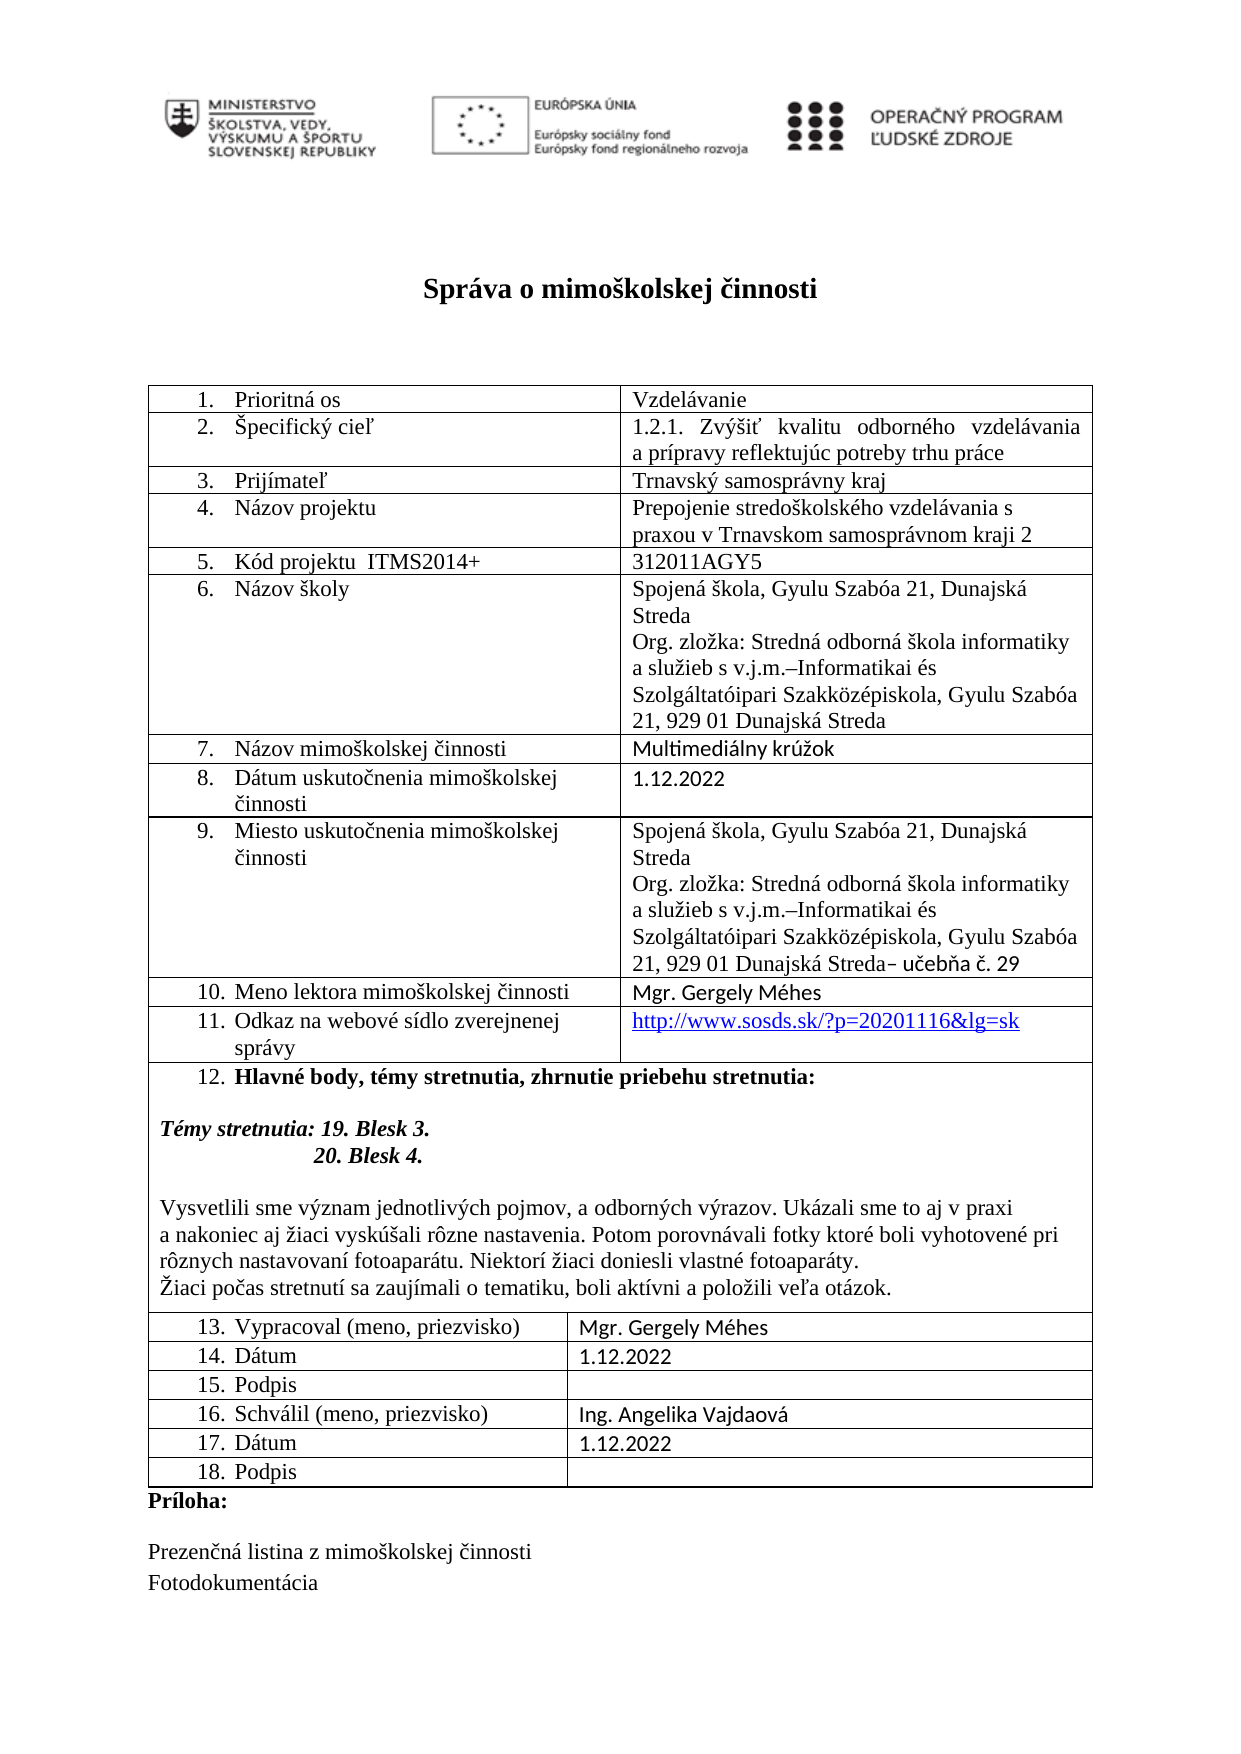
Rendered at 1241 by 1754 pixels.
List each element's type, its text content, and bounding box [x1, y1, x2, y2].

table_cell Schválil (meno, priezvisko) [149, 1400, 567, 1428]
table_cell Prepojenie stredoškolského vzdelávania s praxou v Trnavskom samosprávnom kraji 2 [621, 494, 1092, 547]
table_cell Hlavné body, témy stretnutia, zhrnutie priebehu stretnutia: Témy stretnutia: 19. Blesk 3. 20. Blesk 4. Vysvetlili sme význam jednotlivých pojmov, a odborných výrazov. Ukázali sme to aj v praxi a nakoniec aj žiaci vyskúšali rôzne nastavenia. Potom porovnávali fotky ktoré boli vyhotovené pri rôznych nastavovaní fotoaparátu. Niektorí žiaci doniesli vlastné fotoaparáty. Žiaci počas stretnutí sa zaujímali o tematiku, boli aktívni a položili veľa otázok. [149, 1063, 1092, 1312]
table_cell Miesto uskutočnenia mimoškolskej činnosti [149, 818, 620, 977]
table_cell Vypracoval (meno, priezvisko) [149, 1313, 567, 1341]
text Správa o mimoškolskej činnosti [148, 271, 1093, 305]
table_cell Meno lektora mimoškolskej činnosti [149, 978, 620, 1006]
table_cell Prijímateľ [149, 467, 620, 493]
text Fotodokumentácia [148, 1569, 1093, 1595]
picture [147, 73, 1092, 193]
text Príloha: [148, 1488, 1093, 1514]
table_cell Dátum [149, 1342, 567, 1370]
table_cell Názov mimoškolskej činnosti [149, 735, 620, 763]
table_cell 312011AGY5 [621, 548, 1092, 574]
table_cell [568, 1371, 1092, 1399]
table_cell Názov školy [149, 575, 620, 733]
table_header Vzdelávanie [621, 386, 1092, 412]
table_header Prioritná os [149, 386, 620, 412]
table_cell Mgr. Gergely Méhes [621, 978, 1092, 1006]
table_cell 1.12.2022 [621, 764, 1092, 816]
table_cell Mgr. Gergely Méhes [568, 1313, 1092, 1341]
table_cell Spojená škola, Gyulu Szabóa 21, Dunajská Streda Org. zložka: Stredná odborná škola informatiky a služieb s v.j.m.–Informatikai és Szolgáltatóipari Szakközépiskola, Gyulu Szabóa 21, 929 01 Dunajská Streda– učebňa č. 29 [621, 818, 1092, 977]
table_cell Odkaz na webové sídlo zverejnenej správy [149, 1007, 620, 1062]
table_cell 1.2.1. Zvýšiť kvalitu odborného vzdelávania a prípravy reflektujúc potreby trhu práce [621, 413, 1092, 466]
table_cell Spojená škola, Gyulu Szabóa 21, Dunajská Streda Org. zložka: Stredná odborná škola informatiky a služieb s v.j.m.–Informatikai és Szolgáltatóipari Szakközépiskola, Gyulu Szabóa 21, 929 01 Dunajská Streda [621, 575, 1092, 733]
table_cell Dátum uskutočnenia mimoškolskej činnosti [149, 764, 620, 816]
table_cell Podpis [149, 1371, 567, 1399]
table_cell 1.12.2022 [568, 1342, 1092, 1370]
text Prezenčná listina z mimoškolskej činnosti [148, 1538, 1093, 1565]
table_cell Multimediálny krúžok [621, 735, 1092, 763]
table_cell http://www.sosds.sk/?p=20201116&lg=sk [621, 1007, 1092, 1062]
table_cell Podpis [149, 1458, 567, 1486]
table_cell Názov projektu [149, 494, 620, 547]
table_cell Kód projektu ITMS2014+ [149, 548, 620, 574]
table_cell Špecifický cieľ [149, 413, 620, 466]
table_cell Trnavský samosprávny kraj [621, 467, 1092, 493]
table_cell Dátum [149, 1429, 567, 1457]
table_cell Ing. Angelika Vajdaová [568, 1400, 1092, 1428]
table_cell 1.12.2022 [568, 1429, 1092, 1457]
table_cell [568, 1458, 1092, 1486]
